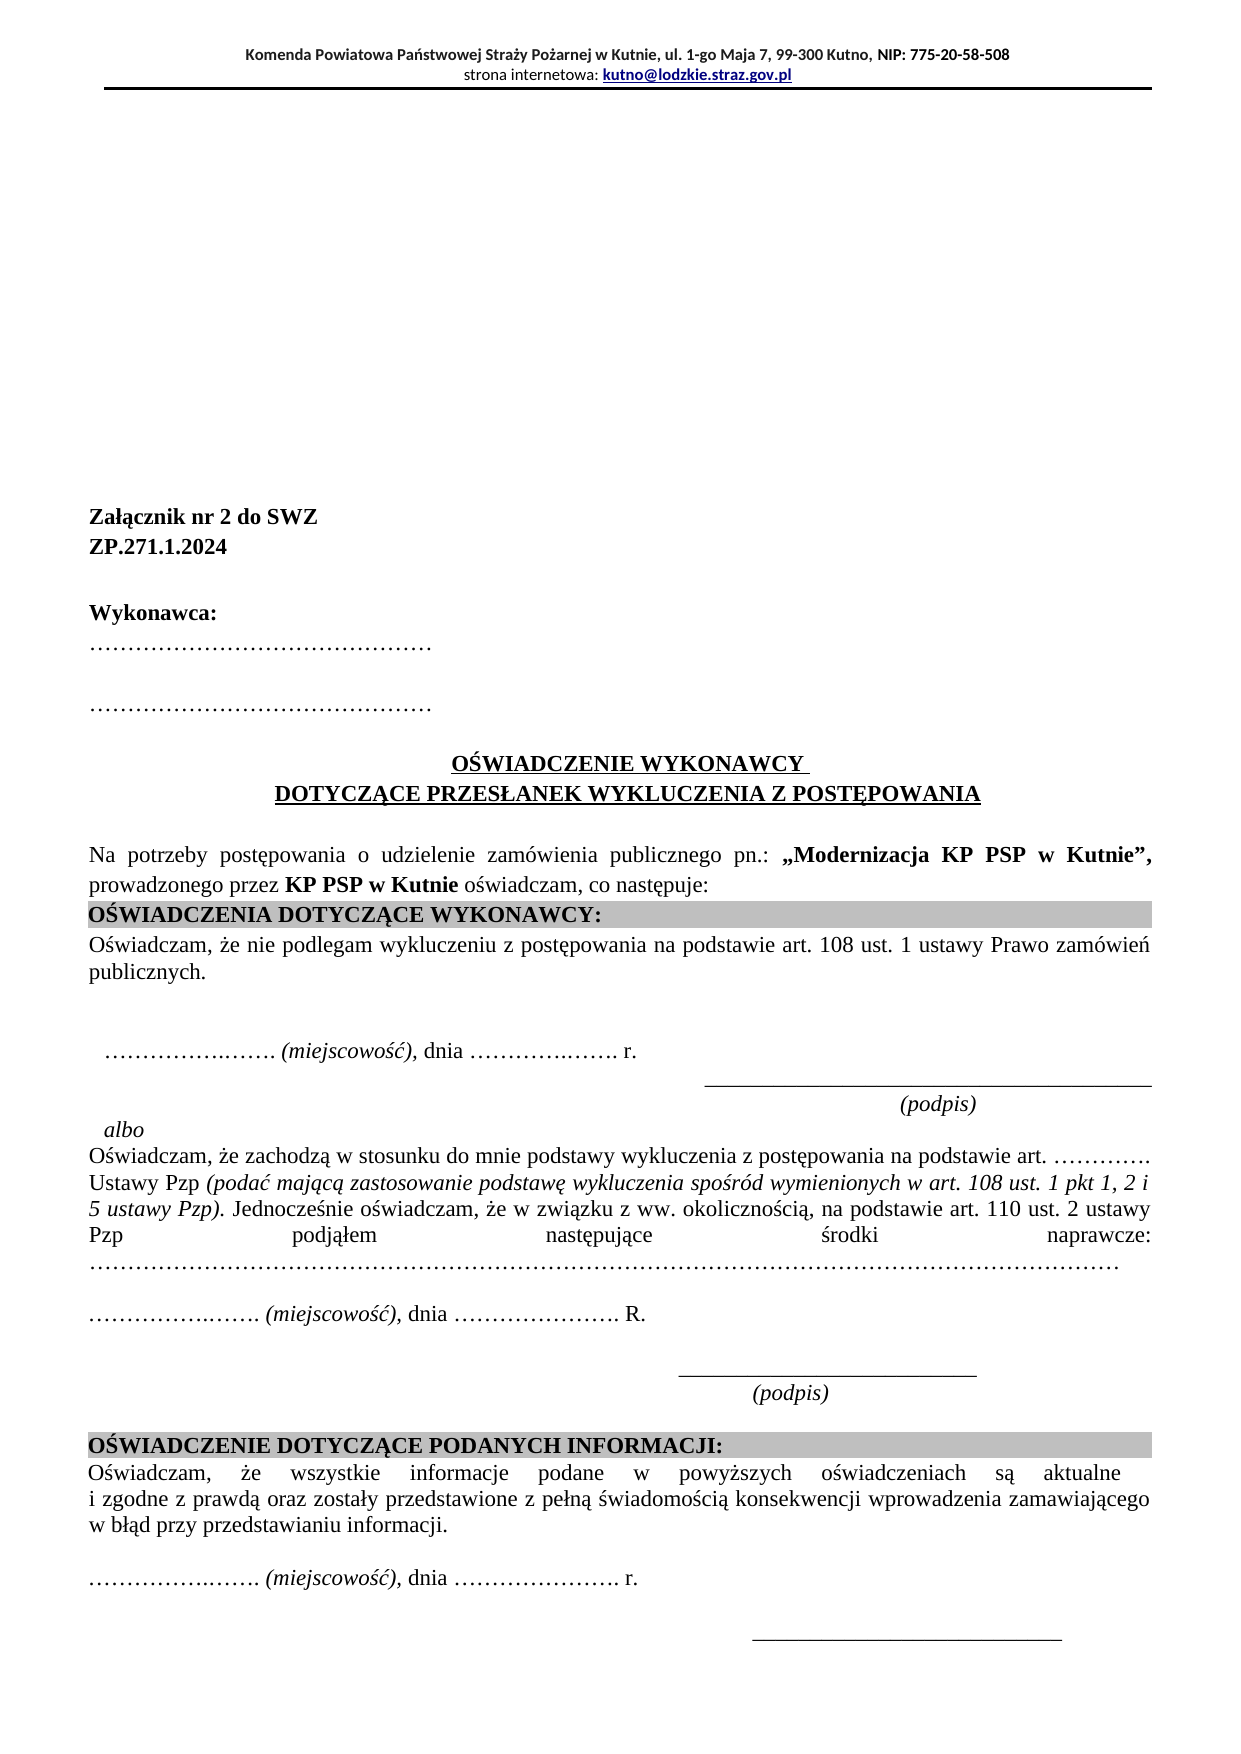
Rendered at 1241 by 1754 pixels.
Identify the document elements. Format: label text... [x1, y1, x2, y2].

text DOTYCZĄCE PRZESŁANEK WYKLUCZENIA Z POSTĘPOWANIA [103, 780, 1152, 807]
text …………….……. (miejscowość), dnia …………………. r. [88, 1564, 1152, 1590]
text …………….……. (miejscowość), dnia …………………. R. [88, 1300, 1152, 1327]
text ……………………………………… [89, 690, 532, 716]
text OŚWIADCZENIE WYKONAWCY [103, 750, 1152, 777]
text Załącznik nr 2 do SWZ [89, 503, 1152, 529]
text OŚWIADCZENIE DOTYCZĄCE PODANYCH INFORMACJI: [88, 1432, 1152, 1458]
text Oświadczam, że nie podlegam wykluczeniu z postępowania na podstawie art. 108 ust. 1 ustawy Prawo zamówień publicznych. [89, 931, 1152, 984]
text …………….……. (miejscowość), dnia ………….……. r. [103, 1037, 1152, 1063]
text Oświadczam, że zachodzą w stosunku do mnie podstawy wykluczenia z postępowania na podstawie art. …………. Ustawy Pzp (podać mającą zastosowanie podstawę wykluczenia spośród wymienionych w art. 108 ust. 1 pkt 1, 2 i 5 ustawy Pzp). Jednocześnie oświadczam, że w związku z ww. okolicznością, na podstawie art. 110 ust. 2 ustawy Pzp podjąłem następujące środki naprawcze: ……………………………………………………………………………………………………………………… [89, 1142, 1152, 1274]
text ZP.271.1.2024 [89, 533, 1152, 560]
text Wykonawca: [89, 599, 1152, 626]
text albo [103, 1116, 1152, 1142]
text (podpis) [679, 1379, 1152, 1406]
text (podpis) [826, 1089, 1152, 1116]
text OŚWIADCZENIA DOTYCZĄCE WYKONAWCY: [88, 901, 1152, 928]
text Oświadczam, że wszystkie informacje podane w powyższych oświadczeniach są aktualne i zgodne z prawdą oraz zostały przedstawione z pełną świadomością konsekwencji wprowadzenia zamawiającego w błąd przy przedstawianiu informacji. [88, 1458, 1152, 1538]
text __________________________ [88, 1353, 1152, 1379]
text _______________________________________ [103, 1063, 1152, 1089]
text Na potrzeby postępowania o udzielenie zamówienia publicznego pn.: „Modernizacja KP PSP w Kutnie”, prowadzonego przez KP PSP w Kutnie oświadczam, co następuje: [89, 841, 1152, 897]
text ……………………………………… [89, 629, 532, 656]
text ___________________________ [88, 1617, 1152, 1643]
